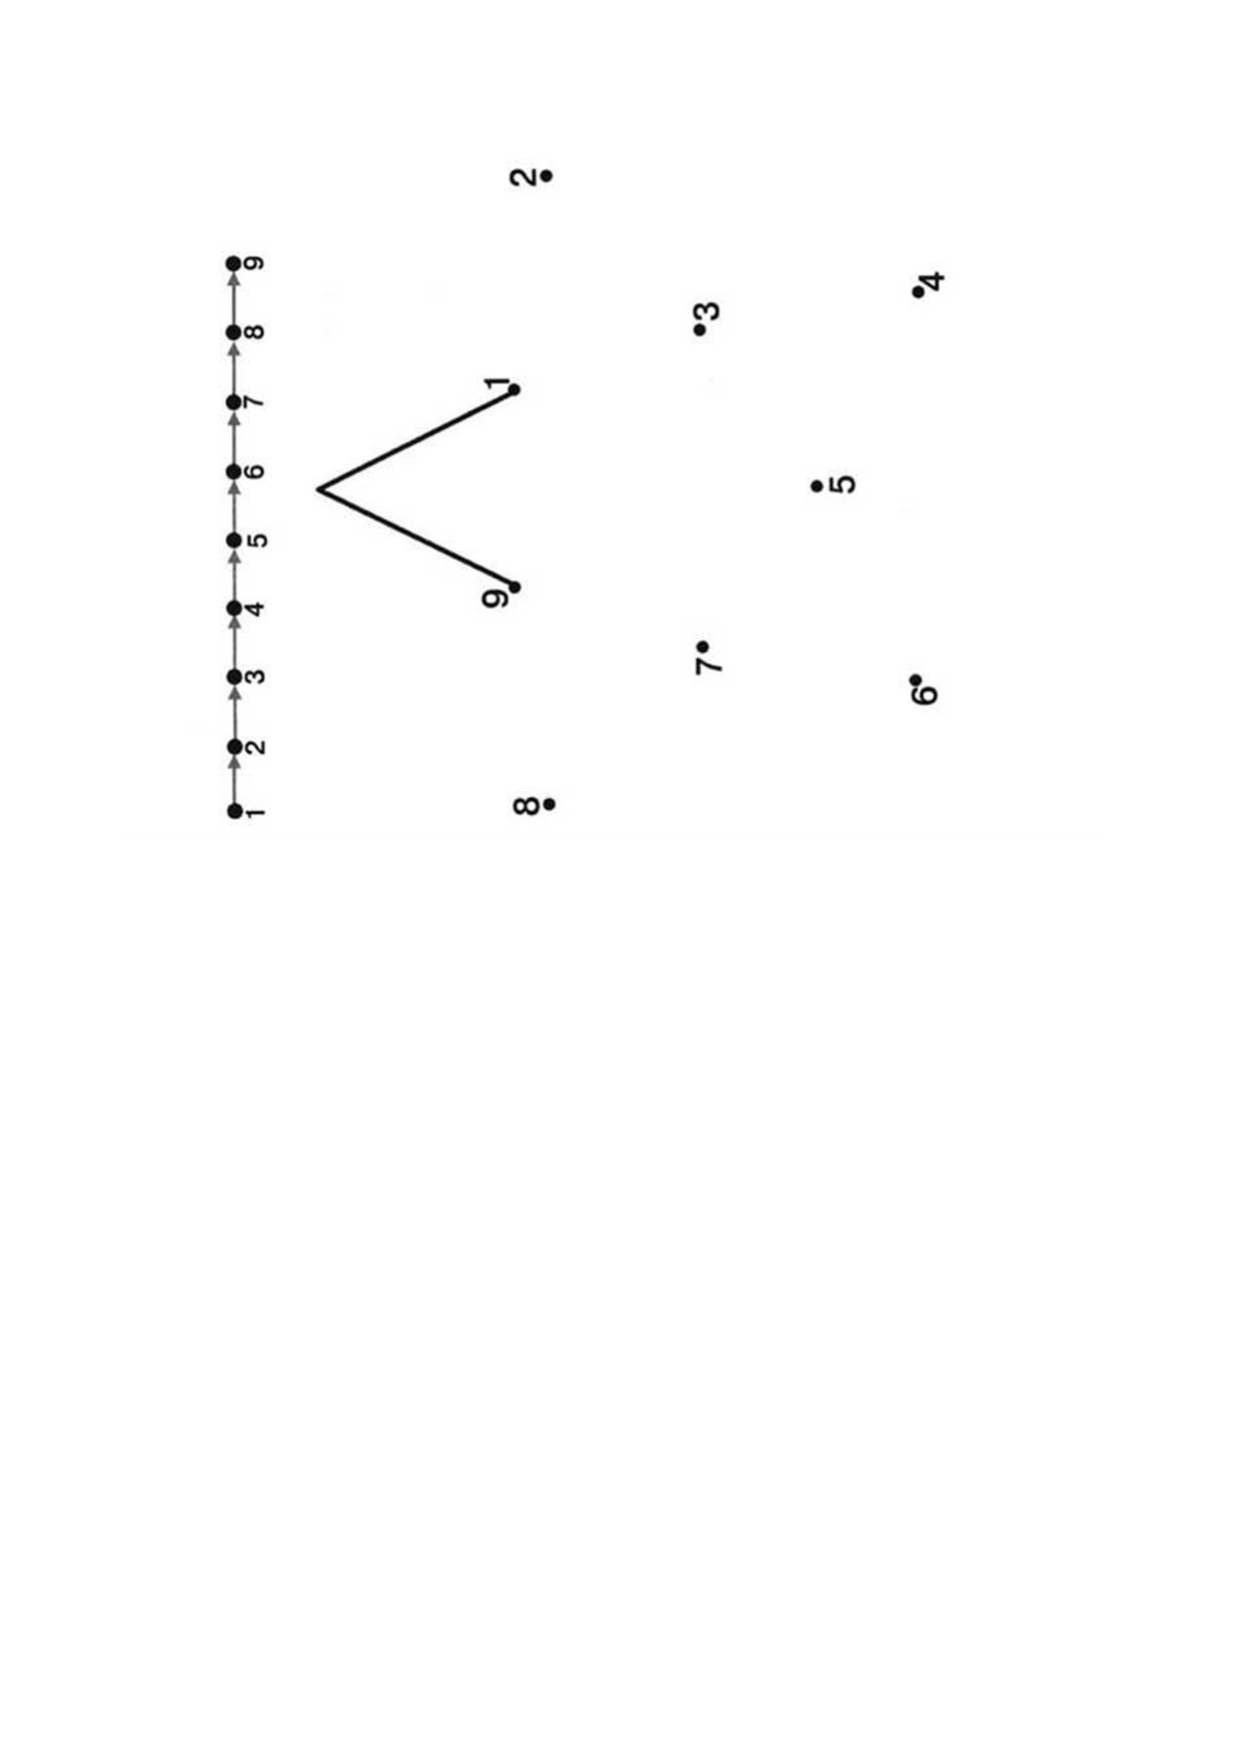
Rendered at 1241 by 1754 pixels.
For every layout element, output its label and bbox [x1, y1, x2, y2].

picture [117, 141, 1108, 838]
